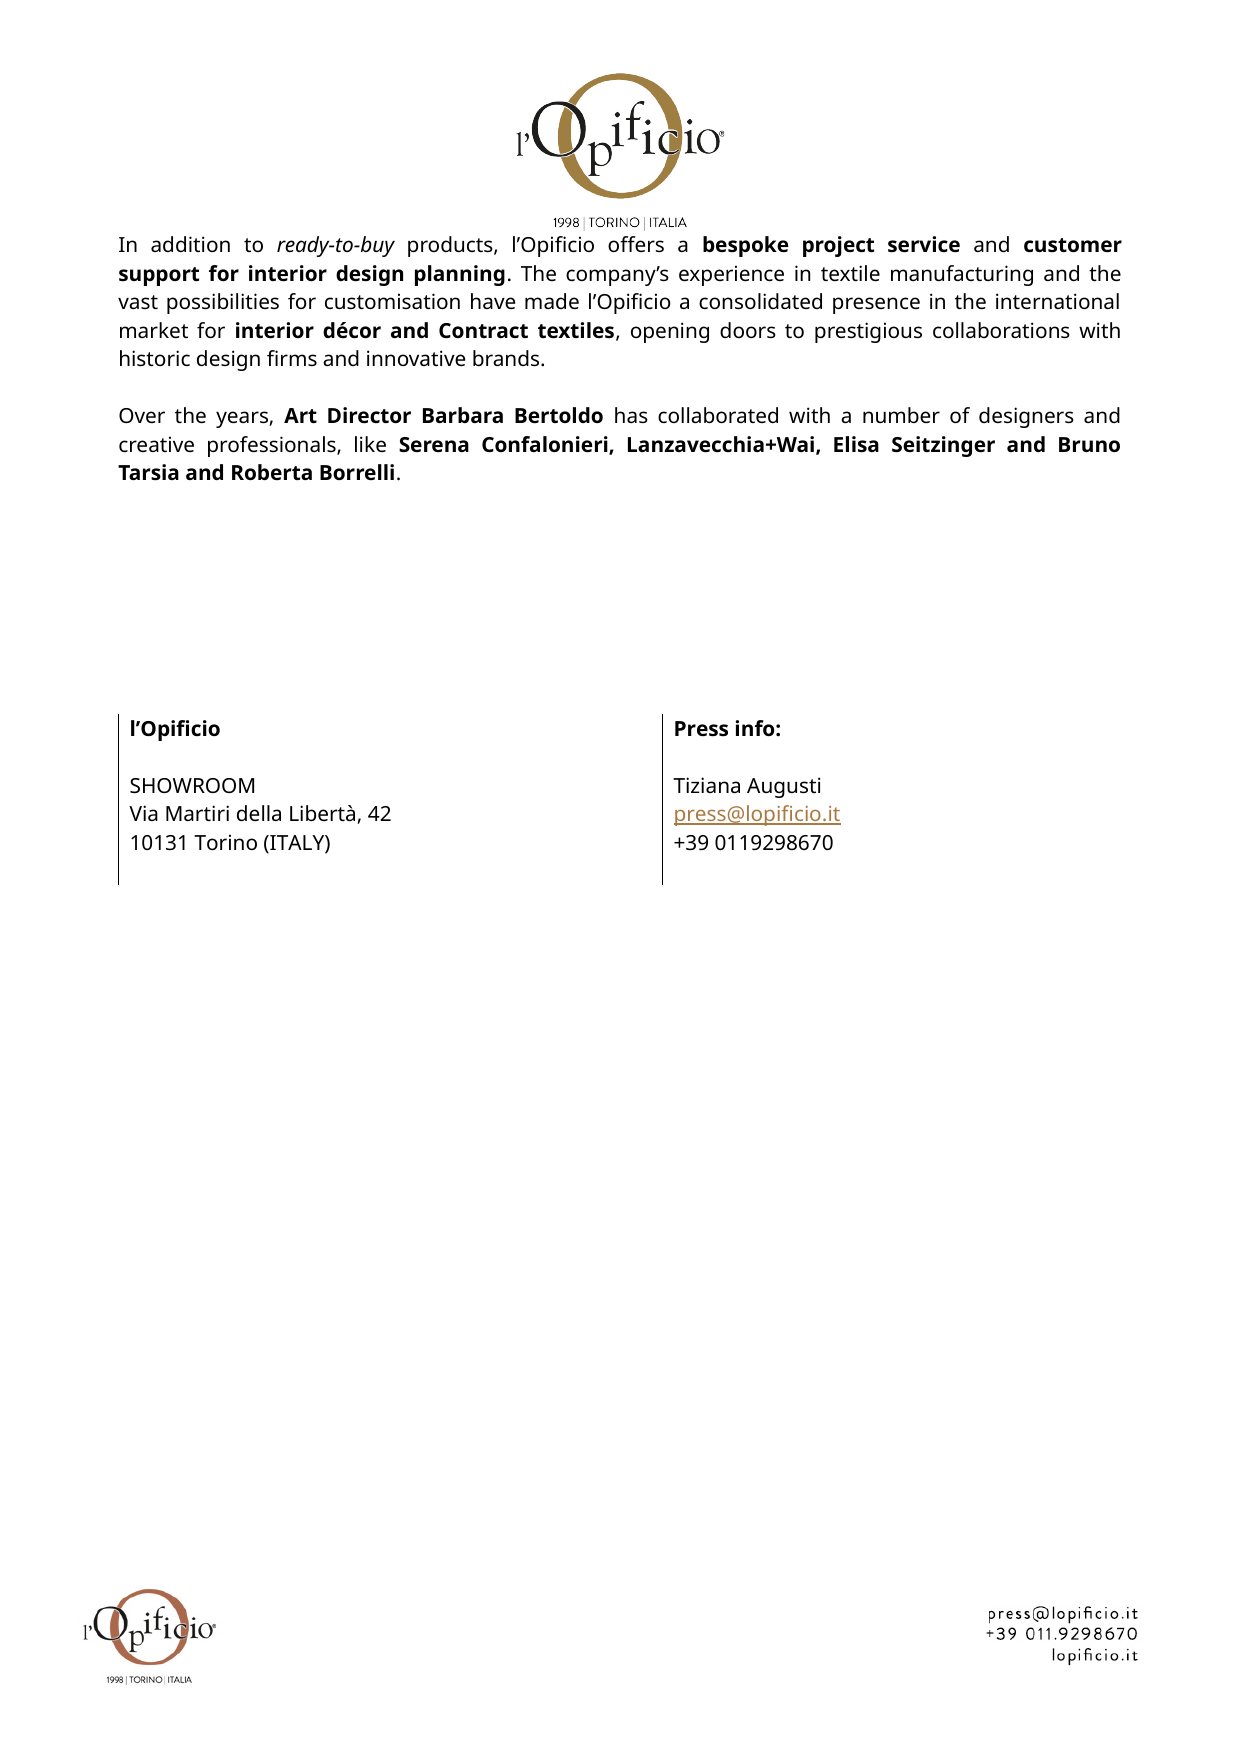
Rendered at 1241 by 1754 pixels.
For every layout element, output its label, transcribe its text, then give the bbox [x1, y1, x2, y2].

text Over the years, Art Director Barbara Bertoldo has collaborated with a number of designers and creative professionals, like Serena Confalonieri, Lanzavecchia+Wai, Elisa Seitzinger and Bruno Tarsia and Roberta Borrelli. [118, 401, 1122, 487]
picture [8, 1575, 1190, 1698]
table_header Press info: Tiziana Augusti press@lopificio.it +39 0119298670 [663, 714, 1209, 885]
text In addition to ready-to-buy products, l’Opificio offers a bespoke project service and customer support for interior design planning. The company’s experience in textile manufacturing and the vast possibilities for customisation have made l’Opificio a consolidated presence in the international market for interior décor and Contract textiles, opening doors to prestigious collaborations with historic design firms and innovative brands. [118, 231, 1122, 373]
table_header l’Opificio SHOWROOM Via Martiri della Libertà, 42 10131 Torino (ITALY) [119, 714, 662, 885]
picture [516, 73, 725, 231]
